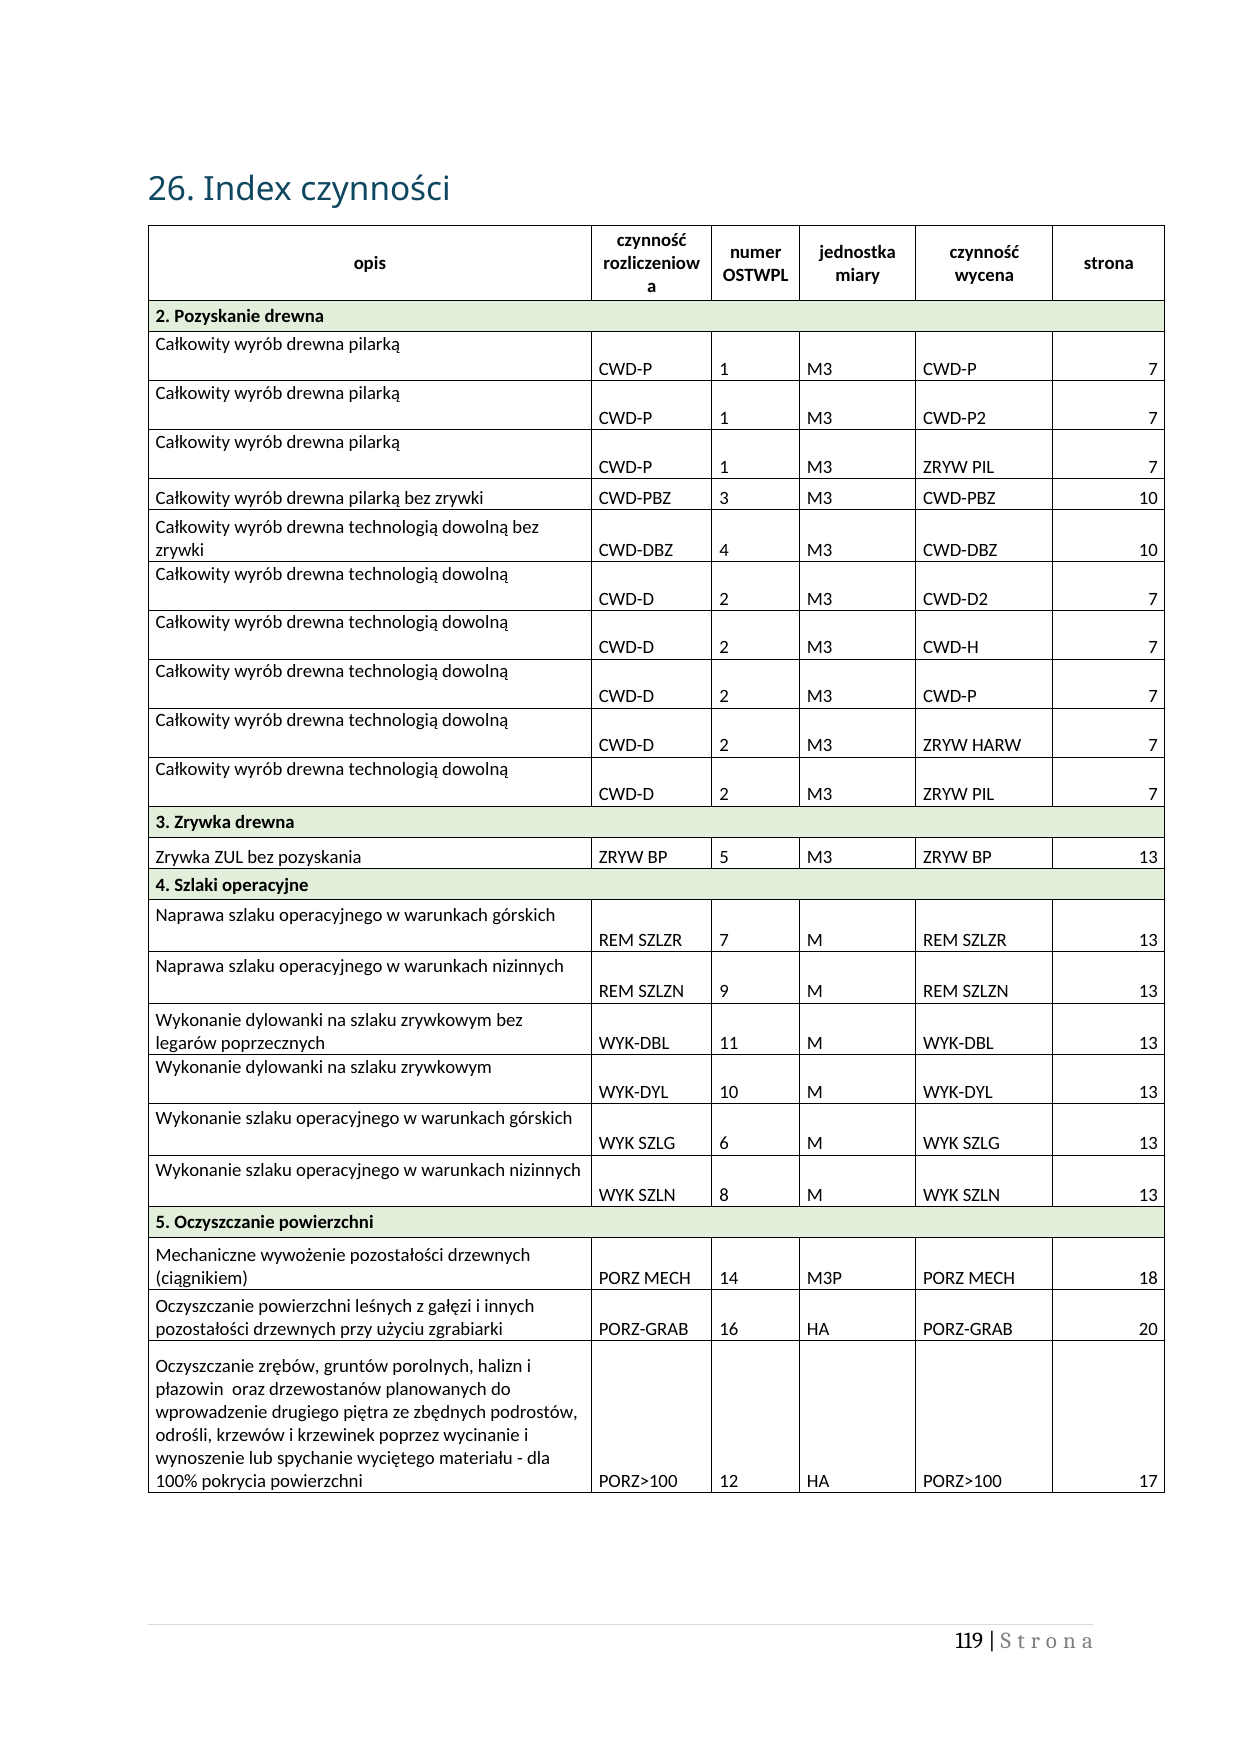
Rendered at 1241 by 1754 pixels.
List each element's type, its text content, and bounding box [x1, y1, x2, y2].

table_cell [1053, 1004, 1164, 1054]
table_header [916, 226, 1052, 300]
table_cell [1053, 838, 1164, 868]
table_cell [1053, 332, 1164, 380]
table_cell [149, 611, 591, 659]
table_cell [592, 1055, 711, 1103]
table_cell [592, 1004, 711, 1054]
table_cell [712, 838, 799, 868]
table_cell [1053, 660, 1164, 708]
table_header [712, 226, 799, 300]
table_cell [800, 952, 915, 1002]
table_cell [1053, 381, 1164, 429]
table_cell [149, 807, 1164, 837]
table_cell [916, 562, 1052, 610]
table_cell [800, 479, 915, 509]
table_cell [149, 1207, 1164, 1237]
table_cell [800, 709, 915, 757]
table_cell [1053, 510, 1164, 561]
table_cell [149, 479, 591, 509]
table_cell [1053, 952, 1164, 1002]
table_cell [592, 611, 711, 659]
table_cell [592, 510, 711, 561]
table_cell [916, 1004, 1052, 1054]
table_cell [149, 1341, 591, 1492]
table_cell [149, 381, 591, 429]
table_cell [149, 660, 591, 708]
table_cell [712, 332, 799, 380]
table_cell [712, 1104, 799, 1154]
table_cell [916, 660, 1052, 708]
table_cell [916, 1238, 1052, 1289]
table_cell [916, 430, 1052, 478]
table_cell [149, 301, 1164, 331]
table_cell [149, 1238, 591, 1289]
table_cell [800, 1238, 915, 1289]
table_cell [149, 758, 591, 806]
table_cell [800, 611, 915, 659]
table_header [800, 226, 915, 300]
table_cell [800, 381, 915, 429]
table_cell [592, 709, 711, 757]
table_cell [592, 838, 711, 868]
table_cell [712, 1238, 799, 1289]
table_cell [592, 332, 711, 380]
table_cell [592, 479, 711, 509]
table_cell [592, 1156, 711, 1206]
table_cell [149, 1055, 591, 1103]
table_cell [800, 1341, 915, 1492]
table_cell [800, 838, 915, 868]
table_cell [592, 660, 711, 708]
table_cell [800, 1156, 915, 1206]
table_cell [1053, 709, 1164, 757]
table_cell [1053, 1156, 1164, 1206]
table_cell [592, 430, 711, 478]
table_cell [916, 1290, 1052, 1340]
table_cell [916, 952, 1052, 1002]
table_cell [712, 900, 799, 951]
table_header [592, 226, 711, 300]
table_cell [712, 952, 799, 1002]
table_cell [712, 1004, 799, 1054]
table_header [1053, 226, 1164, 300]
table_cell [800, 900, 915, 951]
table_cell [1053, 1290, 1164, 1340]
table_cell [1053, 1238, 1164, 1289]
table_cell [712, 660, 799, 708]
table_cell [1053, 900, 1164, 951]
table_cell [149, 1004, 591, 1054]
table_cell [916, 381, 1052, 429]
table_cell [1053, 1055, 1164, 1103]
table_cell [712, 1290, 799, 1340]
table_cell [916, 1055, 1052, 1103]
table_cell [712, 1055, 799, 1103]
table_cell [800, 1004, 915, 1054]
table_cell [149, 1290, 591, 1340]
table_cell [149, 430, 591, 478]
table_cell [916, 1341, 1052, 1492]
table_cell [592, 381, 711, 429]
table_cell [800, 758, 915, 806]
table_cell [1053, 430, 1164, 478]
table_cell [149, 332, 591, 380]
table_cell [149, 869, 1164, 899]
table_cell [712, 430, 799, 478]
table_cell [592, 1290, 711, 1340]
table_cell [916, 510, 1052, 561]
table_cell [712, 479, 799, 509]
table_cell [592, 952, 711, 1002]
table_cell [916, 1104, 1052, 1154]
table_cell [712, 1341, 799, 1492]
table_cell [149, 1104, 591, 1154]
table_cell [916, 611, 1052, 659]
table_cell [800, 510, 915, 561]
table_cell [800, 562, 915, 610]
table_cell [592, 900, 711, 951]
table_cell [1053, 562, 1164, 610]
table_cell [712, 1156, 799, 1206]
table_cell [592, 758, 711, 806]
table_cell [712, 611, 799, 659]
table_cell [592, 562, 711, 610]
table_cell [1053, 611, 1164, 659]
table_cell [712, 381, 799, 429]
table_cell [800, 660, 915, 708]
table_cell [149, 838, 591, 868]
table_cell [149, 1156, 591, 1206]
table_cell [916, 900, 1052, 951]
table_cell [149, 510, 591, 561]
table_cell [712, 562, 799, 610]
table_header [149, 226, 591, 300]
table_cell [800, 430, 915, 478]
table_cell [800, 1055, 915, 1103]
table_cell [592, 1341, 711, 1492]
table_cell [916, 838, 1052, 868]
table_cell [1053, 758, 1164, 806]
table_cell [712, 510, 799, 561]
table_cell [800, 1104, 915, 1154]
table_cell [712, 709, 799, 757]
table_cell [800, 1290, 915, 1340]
subtitle 26. Index czynności [148, 164, 1093, 210]
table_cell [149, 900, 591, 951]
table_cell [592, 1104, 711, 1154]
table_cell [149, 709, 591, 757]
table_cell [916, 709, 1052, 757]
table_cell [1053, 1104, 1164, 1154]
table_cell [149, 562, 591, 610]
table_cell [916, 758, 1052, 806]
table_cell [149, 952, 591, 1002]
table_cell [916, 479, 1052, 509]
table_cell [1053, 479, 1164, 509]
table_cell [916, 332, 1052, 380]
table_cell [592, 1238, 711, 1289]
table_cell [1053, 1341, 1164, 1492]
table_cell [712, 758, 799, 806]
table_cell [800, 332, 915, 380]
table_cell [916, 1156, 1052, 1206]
